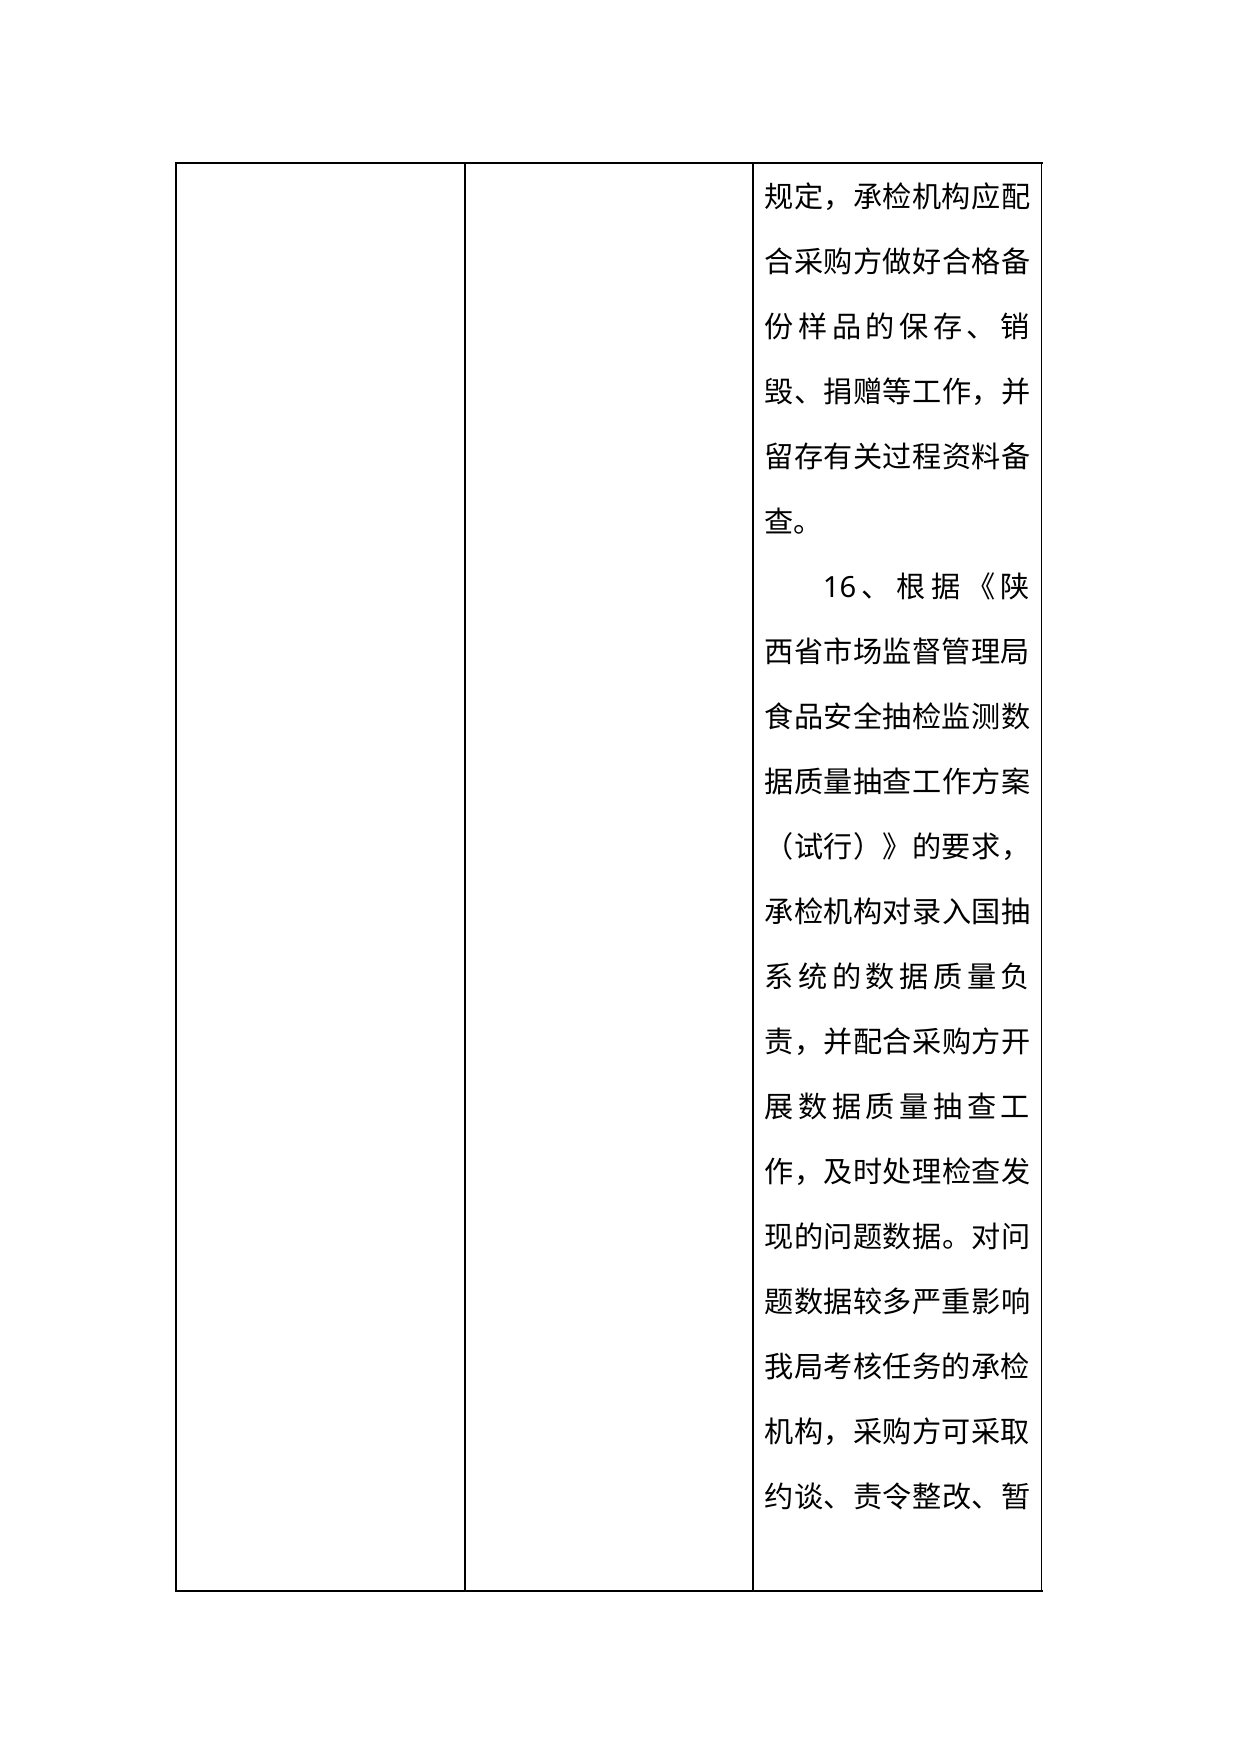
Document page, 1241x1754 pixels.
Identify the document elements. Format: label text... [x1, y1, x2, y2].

table_cell [466, 164, 752, 1590]
table_cell 1 [177, 164, 464, 1590]
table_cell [754, 164, 1041, 1590]
